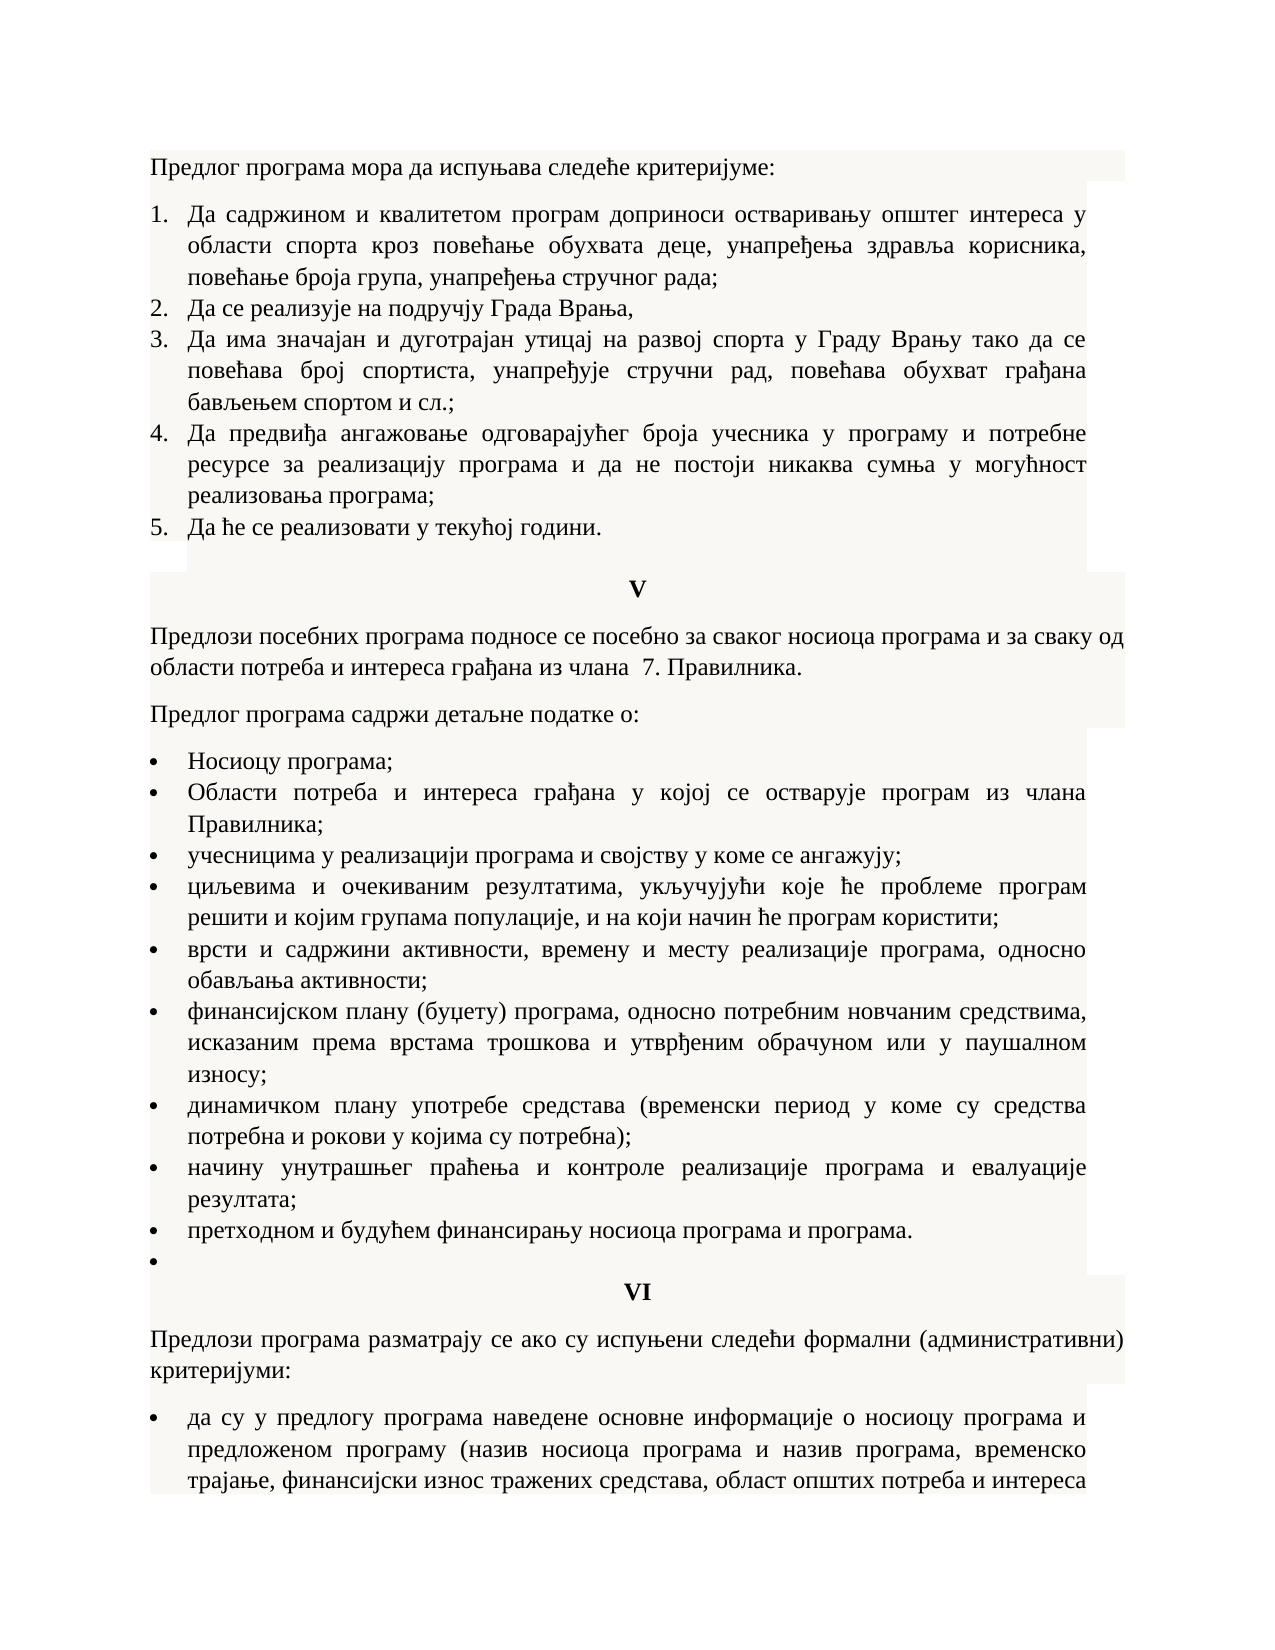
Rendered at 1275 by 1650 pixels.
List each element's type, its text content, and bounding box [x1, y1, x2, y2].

list циљевима и очекиваним резултатима, укључујући које ће проблеме програм решити и којим групама популације, и на који начин ће програм користити; [150, 869, 1087, 931]
text Предлог програма мора да испуњава следеће критеријуме: [150, 150, 1125, 181]
list претходном и будућем финансирању носиоца програма и програма. [150, 1212, 1087, 1244]
list учесницима у реализацији програма и својству у коме се ангажују; [150, 837, 1087, 869]
list Да се реализује на подручју Града Врања, [150, 291, 1087, 322]
list начину унутрашњег праћења и контроле реализације програма и евалуације резултата; [150, 1150, 1087, 1212]
list Да ће се реализовати у текућој години. [150, 509, 1087, 541]
list Области потреба и интереса грађана у којој се остварује програм из члана Правилника; [150, 775, 1087, 837]
text Предлог програма садржи детаљне податке о: [150, 697, 1125, 728]
list Да има значајан и дуготрајан утицај на развој спорта у Граду Врању тако да се повећава број спортиста, унапређује стручни рад, повећава обухват грађана бављењем спортом и сл.; [150, 322, 1087, 416]
text Предлози програма разматрају се ако су испуњени следећи формални (административни) критеријуми: [150, 1322, 1125, 1384]
list финансијском плану (буџету) програма, односно потребним новчаним средствима, исказаним према врстама трошкова и утврђеним обрачуном или у паушалном износу; [150, 994, 1087, 1087]
text VI [150, 1275, 1125, 1306]
text V [150, 572, 1125, 603]
list врсти и садржини активности, времену и месту реализације програма, односно обављања активности; [150, 931, 1087, 994]
list Да садржином и квалитетом програм доприноси остваривању општег интереса у области спорта кроз повећање обухвата деце, унапређења здравља корисника, повећање броја група, унапређења стручног рада; [150, 197, 1087, 291]
list Носиоцу програма; [150, 744, 1087, 775]
text Предлози посебних програма подносе се посебно за сваког носиоца програма и за сваку од области потреба и интереса грађана из члана 7. Правилника. [150, 619, 1125, 681]
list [150, 1400, 1087, 1494]
list динамичком плану употребе средстава (временски период у коме су средства потребна и рокови у којима су потребна); [150, 1087, 1087, 1150]
list Да предвиђа ангажовање одговарајућег броја учесника у програму и потребне ресурсе за реализацију програма и да не постоји никаква сумња у могућност реализовања програма; [150, 416, 1087, 509]
